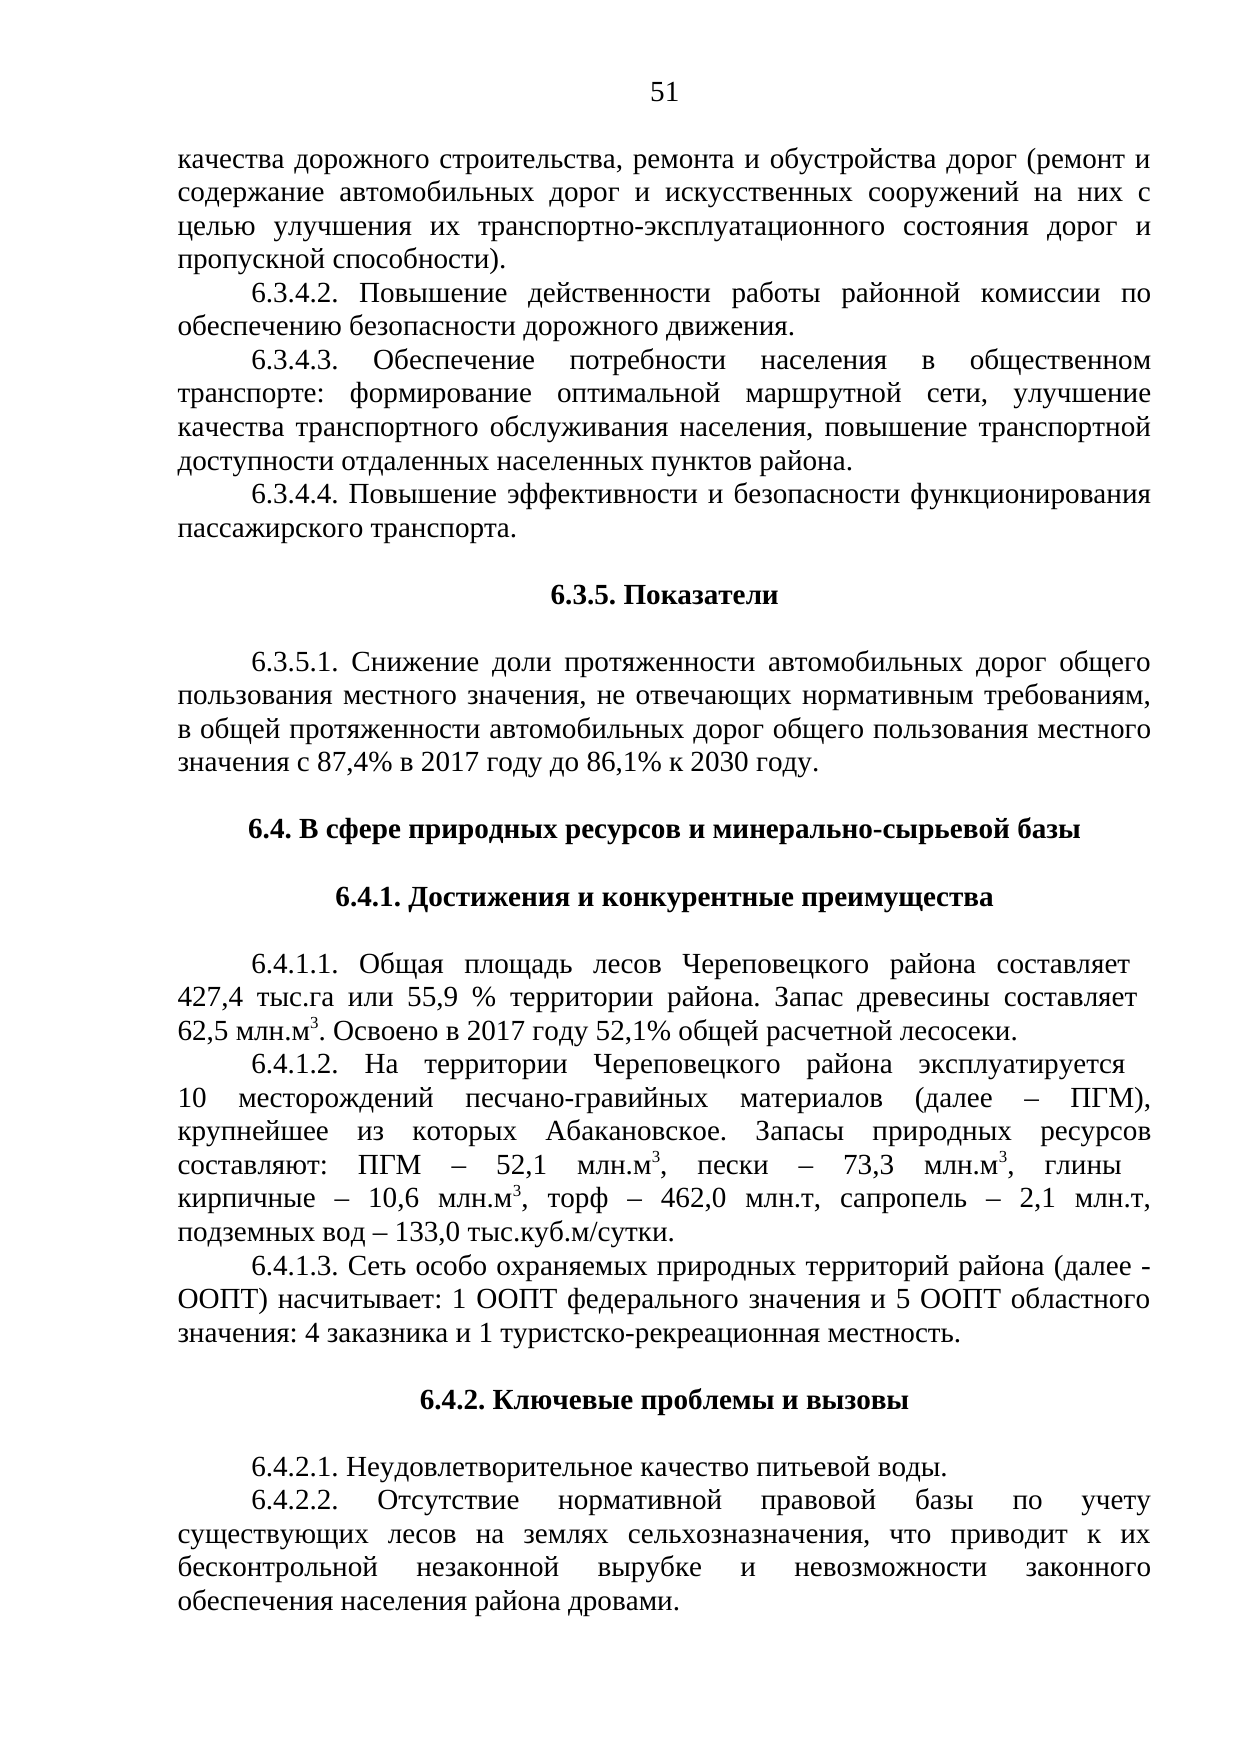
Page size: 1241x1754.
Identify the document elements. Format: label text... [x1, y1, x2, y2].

text 6.4. В сфере природных ресурсов и минерально-сырьевой базы [177, 812, 1152, 845]
text 6.3.5. Показатели [177, 577, 1152, 610]
text 6.4.1.3. Сеть особо охраняемых природных территорий района (далее - ООПТ) насчитывает: 1 ООПТ федерального значения и 5 ООПТ областного значения: 4 заказника и 1 туристско-рекреационная местность. [177, 1248, 1152, 1348]
text 6.4.2.2. Отсутствие нормативной правовой базы по учету существующих лесов на землях сельхозназначения, что приводит к их бесконтрольной незаконной вырубке и невозможности законного обеспечения населения района дровами. [177, 1482, 1152, 1617]
text 6.4.1.2. На территории Череповецкого района эксплуатируется 10 месторождений песчано-гравийных материалов (далее – ПГМ), крупнейшее из которых Абакановское. Запасы природных ресурсов составляют: ПГМ – 52,1 млн.м3, пески – 73,3 млн.м3, глины кирпичные – 10,6 млн.м3, торф – 462,0 млн.т, сапропель – 2,1 млн.т, подземных вод – 133,0 тыс.куб.м/сутки. [177, 1046, 1152, 1248]
text 6.3.4.3. Обеспечение потребности населения в общественном транспорте: формирование оптимальной маршрутной сети, улучшение качества транспортного обслуживания населения, повышение транспортной доступности отдаленных населенных пунктов района. [177, 342, 1152, 476]
text 6.4.2. Ключевые проблемы и вызовы [177, 1382, 1152, 1415]
text 6.3.4.2. Повышение действенности работы районной комиссии по обеспечению безопасности дорожного движения. [177, 275, 1152, 342]
text 6.4.2.1. Неудовлетворительное качество питьевой воды. [177, 1449, 1152, 1482]
text 6.3.5.1. Снижение доли протяженности автомобильных дорог общего пользования местного значения, не отвечающих нормативным требованиям, в общей протяженности автомобильных дорог общего пользования местного значения с 87,4% в 2017 году до 86,1% к 2030 году. [177, 644, 1152, 778]
text 6.3.4.4. Повышение эффективности и безопасности функционирования пассажирского транспорта. [177, 476, 1152, 543]
text 6.4.1. Достижения и конкурентные преимущества [177, 879, 1152, 912]
text 6.4.1.1. Общая площадь лесов Череповецкого района составляет 427,4 тыс.га или 55,9 % территории района. Запас древесины составляет 62,5 млн.м3. Освоено в 2017 году 52,1% общей расчетной лесосеки. [177, 946, 1152, 1046]
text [177, 141, 1152, 275]
